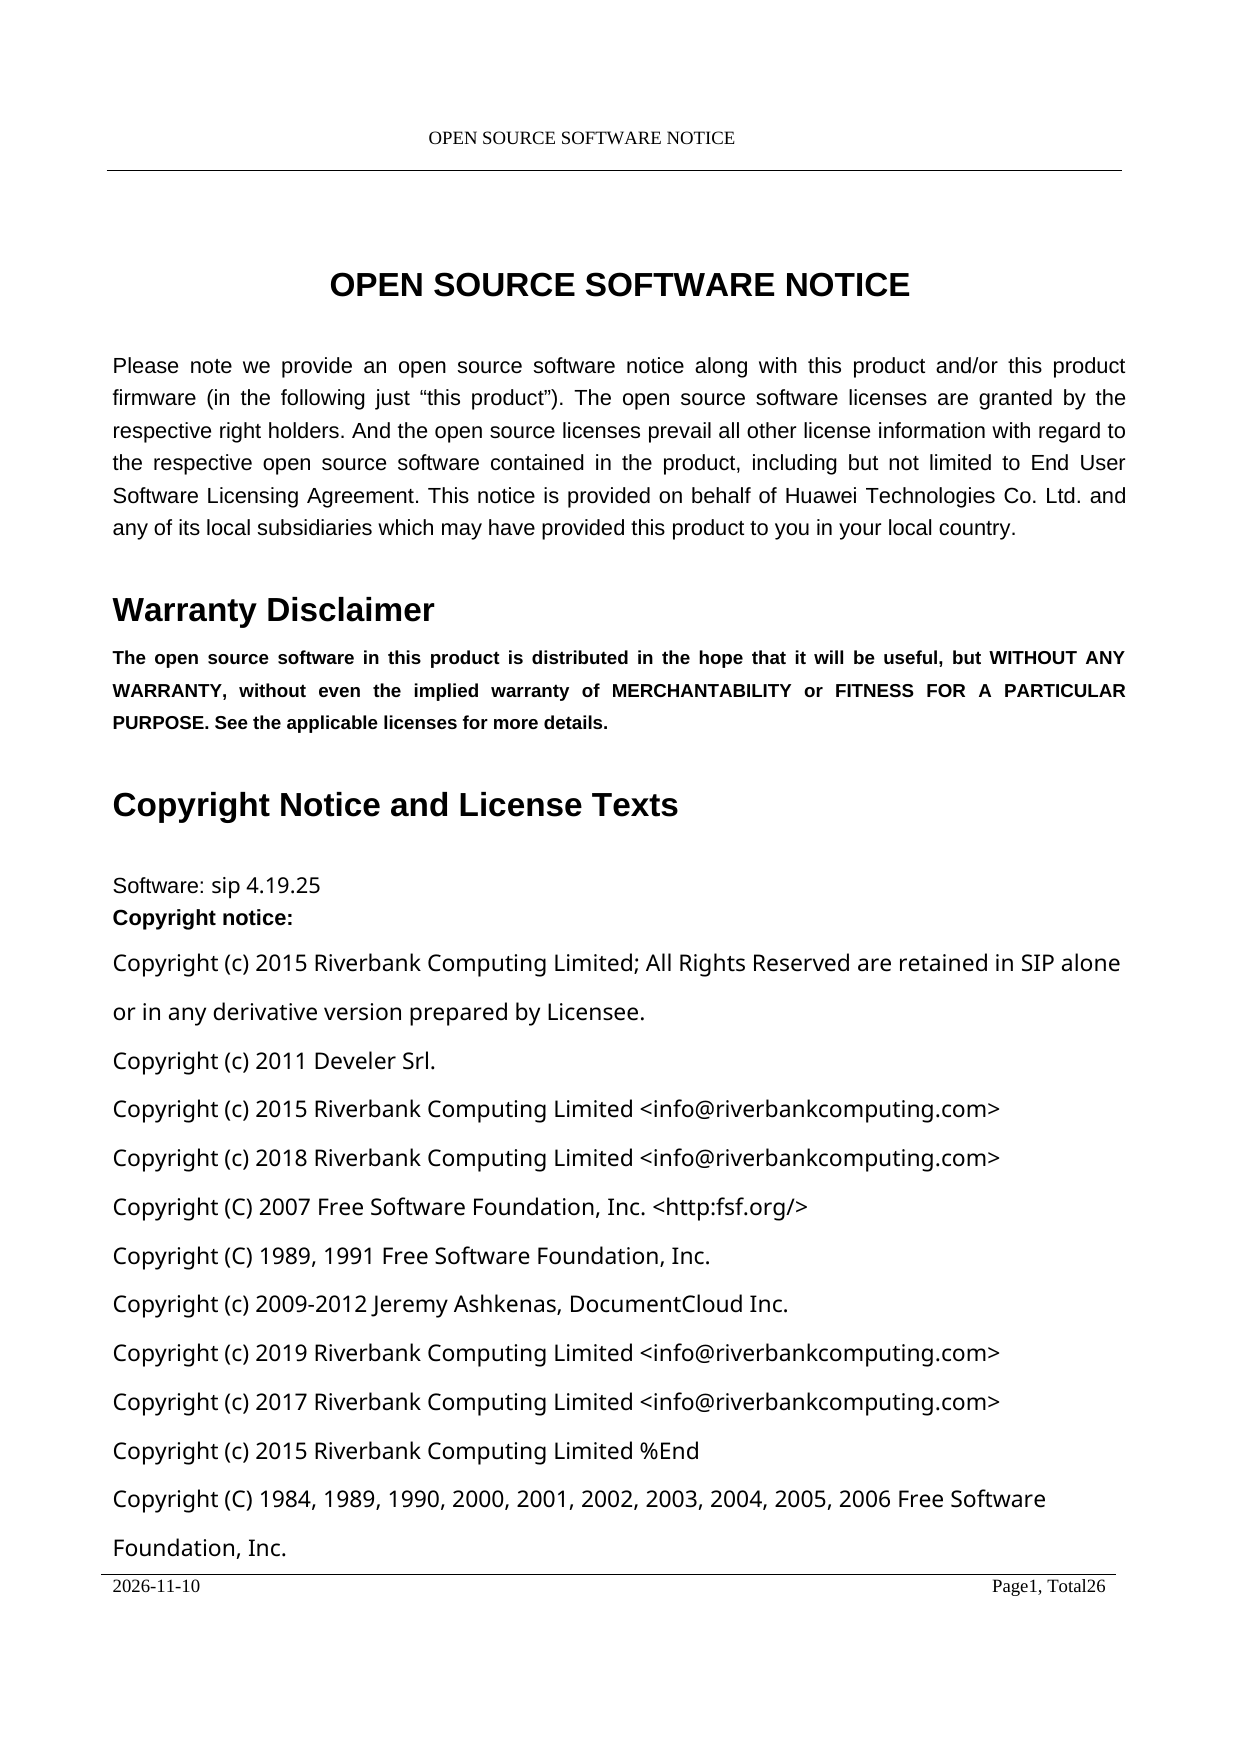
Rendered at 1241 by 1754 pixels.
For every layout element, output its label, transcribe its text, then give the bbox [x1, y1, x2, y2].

text Copyright notice: [112, 901, 1128, 934]
text Software: sip 4.19.25 [112, 869, 1128, 901]
text Warranty Disclaimer [112, 576, 1128, 641]
text The open source software in this product is distributed in the hope that it will be useful, but WITHOUT ANY WARRANTY, without even the implied warranty of MERCHANTABILITY or FITNESS FOR A PARTICULAR PURPOSE. See the applicable licenses for more details. [112, 641, 1128, 739]
text OPEN SOURCE SOFTWARE NOTICE [112, 251, 1128, 316]
text Please note we provide an open source software notice along with this product and/or this product firmware (in the following just “this product”). The open source software licenses are granted by the respective right holders. And the open source licenses prevail all other license information with regard to the respective open source software contained in the product, including but not limited to End User Software Licensing Agreement. This notice is provided on behalf of Huawei Technologies Co. Ltd. and any of its local subsidiaries which may have provided this product to you in your local country. [112, 349, 1128, 544]
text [112, 947, 1128, 1564]
text Copyright Notice and License Texts [112, 771, 1128, 836]
